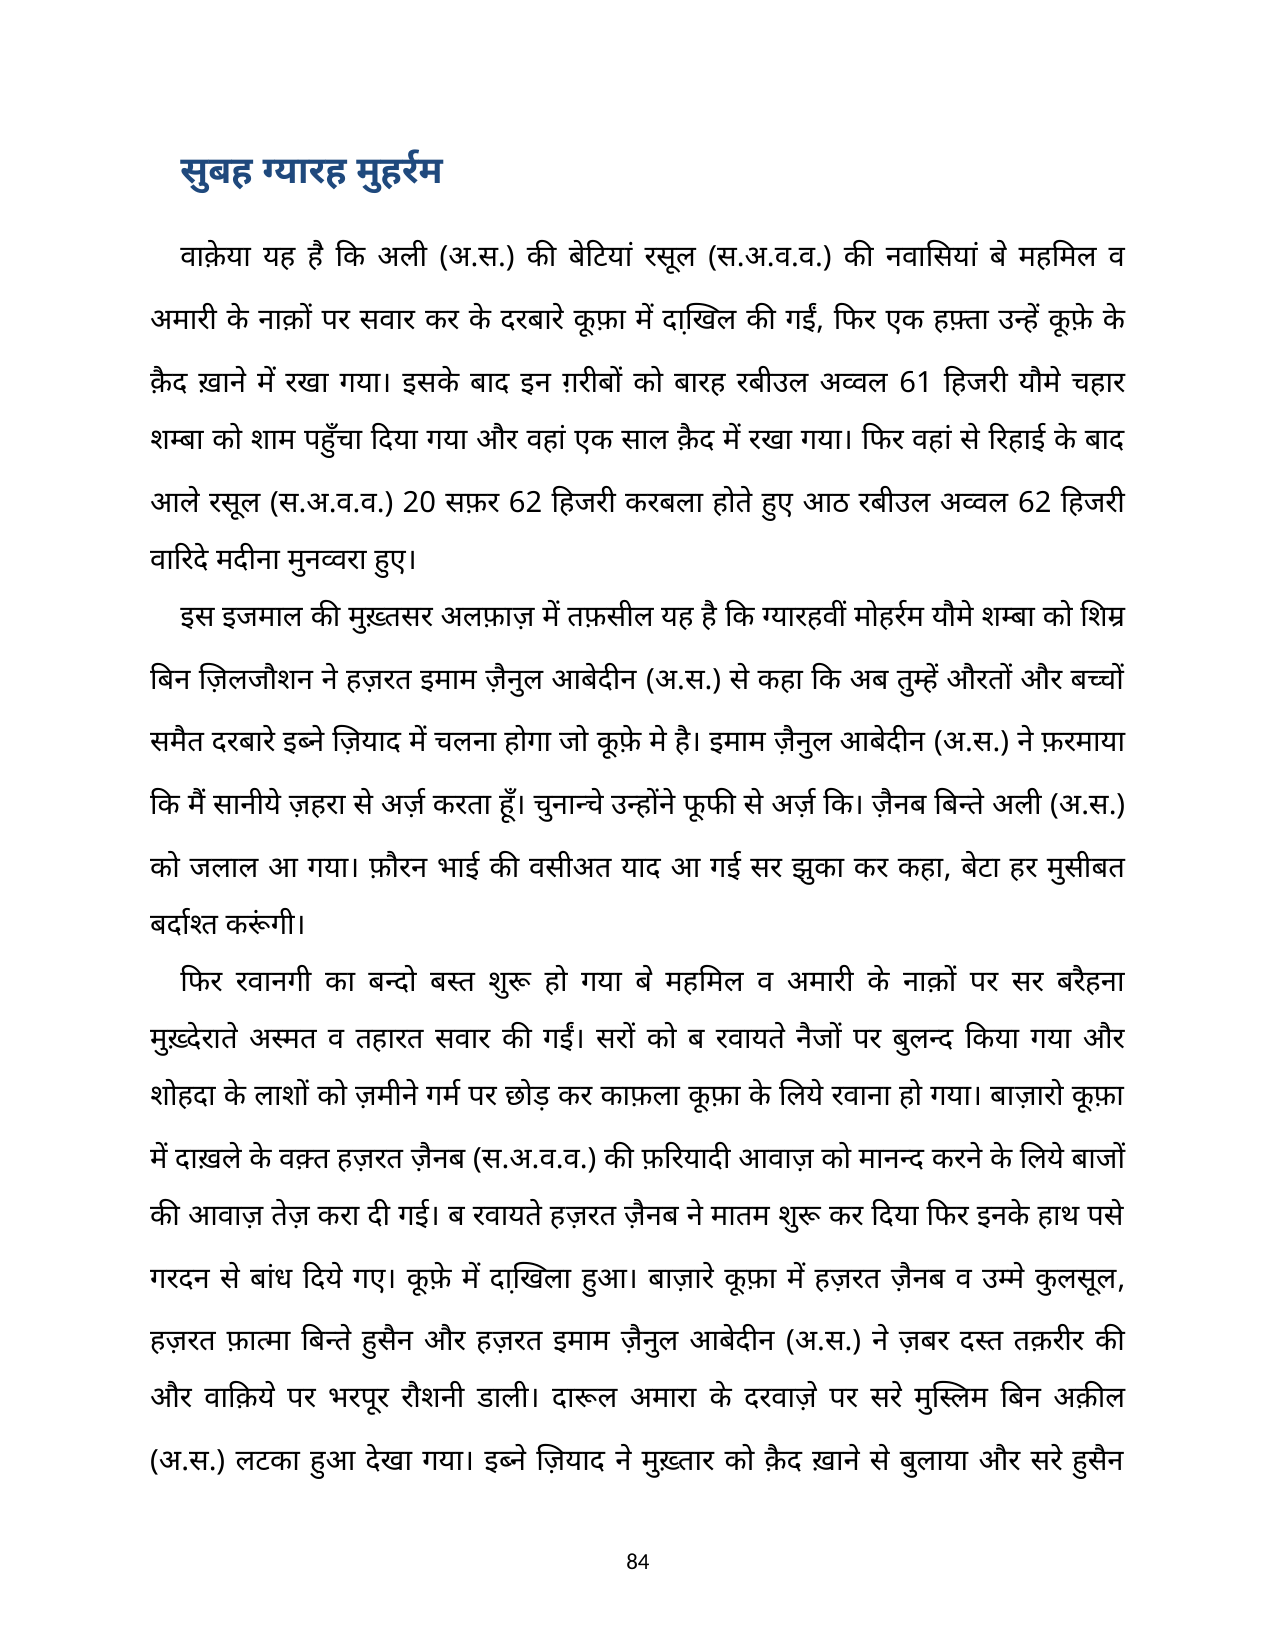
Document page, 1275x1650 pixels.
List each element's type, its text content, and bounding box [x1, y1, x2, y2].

text इस इजमाल की मुख़्तसर अलफ़ाज़ में तफ़सील यह है कि ग्यारहवीं मोहर्रम यौमे शम्बा को शिम्र बिन ज़िलजौशन ने हज़रत इमाम ज़ैनुल आबेदीन (अ.स.) से कहा कि अब तुम्हें औरतों और बच्चों समैत दरबारे इब्ने ज़ियाद में चलना होगा जो कूफ़े मे है। इमाम ज़ैनुल आबेदीन (अ.स.) ने फ़रमाया कि मैं सानीये ज़हरा से अर्ज़ करता हूँ। चुनान्चे उन्होंने फूफी से अर्ज़ कि। ज़ैनब बिन्ते अली (अ.स.) को जलाल आ गया। फ़ौरन भाई की वसीअत याद आ गई सर झुका कर कहा, बेटा हर मुसीबत बर्दाश्त करूंगी। [150, 600, 1125, 946]
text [150, 965, 1125, 1482]
subtitle सुबह ग्यारह मुहर्रम [150, 150, 1125, 199]
text वाक़ेया यह है कि अली (अ.स.) की बेटियां रसूल (स.अ.व.व.) की नवासियां बे महमिल व अमारी के नाक़ों पर सवार कर के दरबारे कूफ़ा में दाखि़ल की गईं, फिर एक हफ़्ता उन्हें कूफ़े के क़ैद ख़ाने में रखा गया। इसके बाद इन ग़रीबों को बारह रबीउल अव्वल 61 हिजरी यौमे चहार शम्बा को शाम पहुँचा दिया गया और वहां एक साल क़ैद में रखा गया। फिर वहां से रिहाई के बाद आले रसूल (स.अ.व.व.) 20 सफ़र 62 हिजरी करबला होते हुए आठ रबीउल अव्वल 62 हिजरी वारिदे मदीना मुनव्वरा हुए। [150, 236, 1125, 581]
